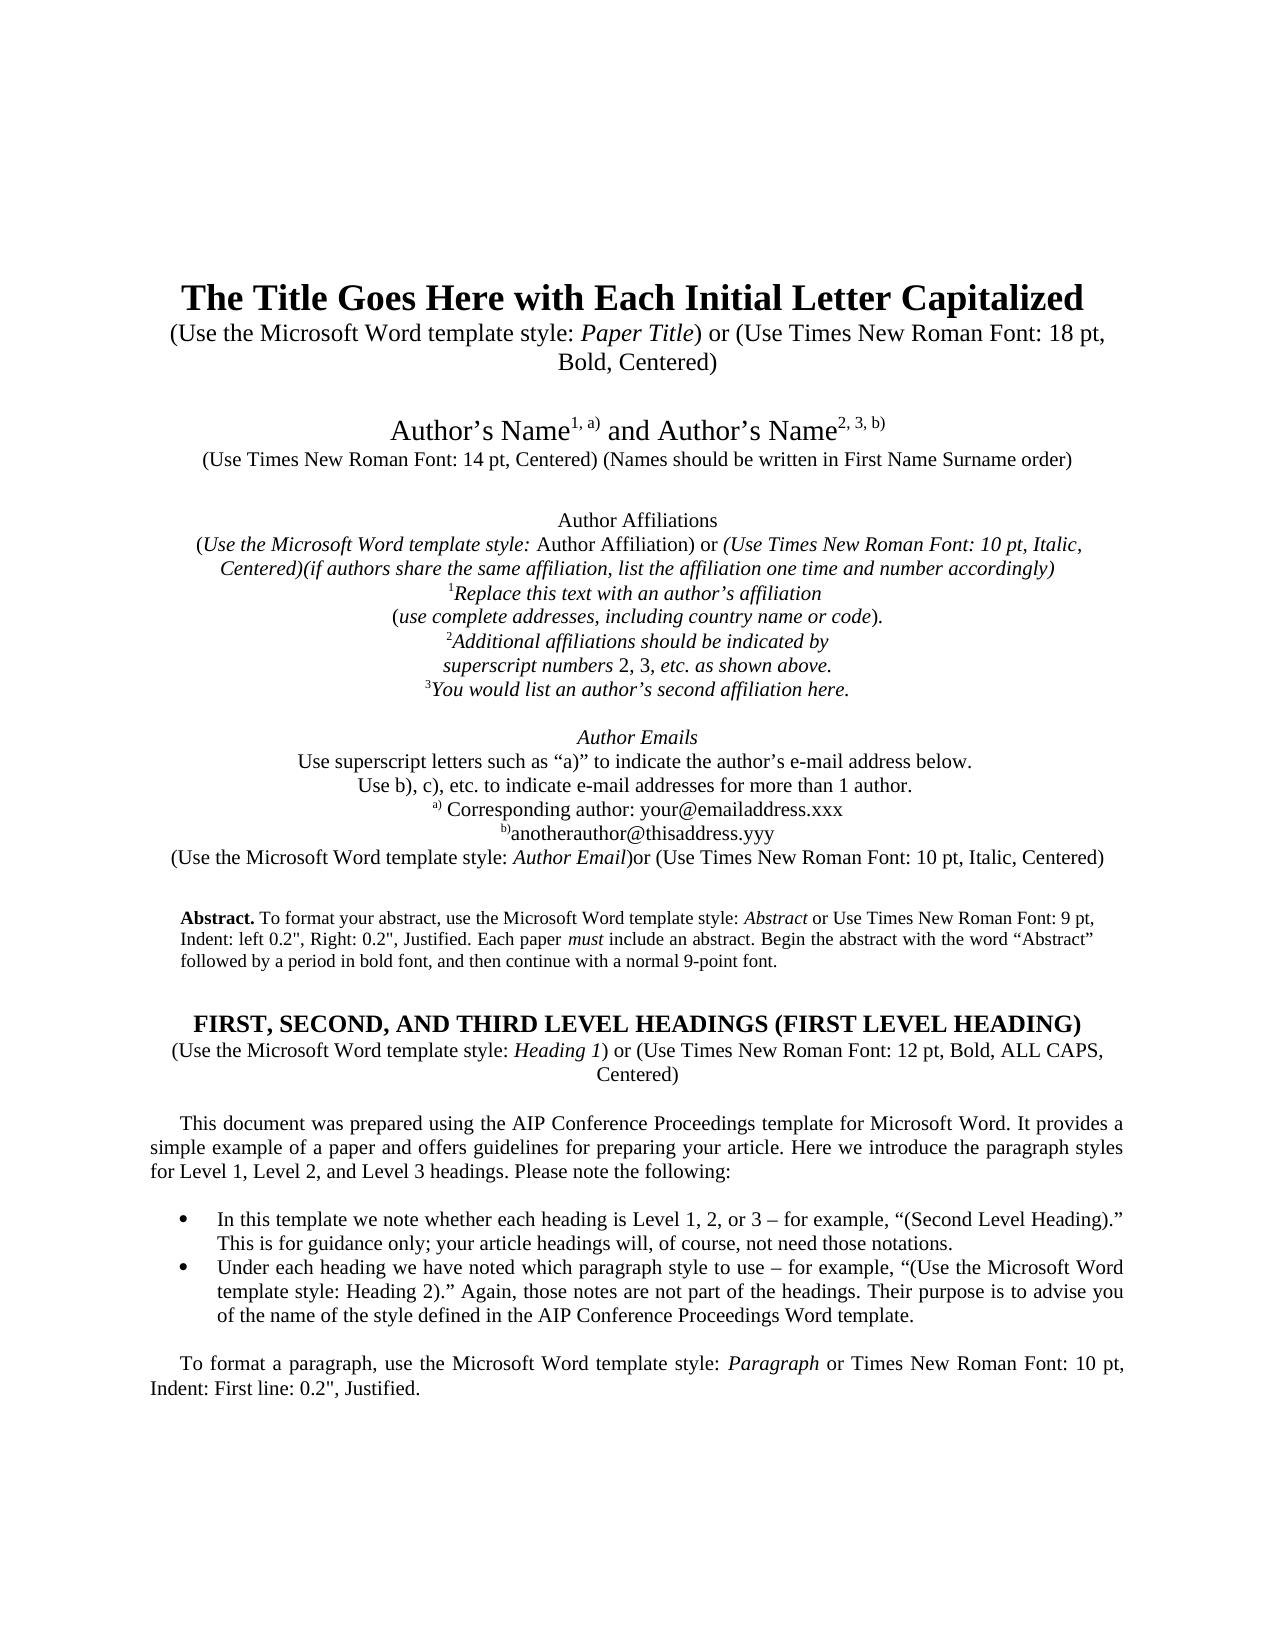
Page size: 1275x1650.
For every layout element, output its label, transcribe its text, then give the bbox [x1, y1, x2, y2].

text 2Additional affiliations should be indicated by superscript numbers 2, 3, etc. as shown above. [150, 628, 1125, 677]
text 1Replace this text with an author’s affiliation (use complete addresses, including country name or code). [150, 580, 1125, 628]
text 3You would list an author’s second affiliation here. [150, 677, 1125, 701]
text In this template we note whether each heading is Level 1, 2, or 3 – for example, “(Second Level Heading).” This is for guidance only; your article headings will, of course, not need those notations. [179, 1207, 1125, 1255]
title The Title Goes Here with Each Initial Letter Capitalized (Use the Microsoft Word template style: Paper Title) or (Use Times New Roman Font: 18 pt, Bold, Centered) [150, 275, 1125, 376]
text Author’s Name1, a) and Author’s Name2, 3, b) (Use Times New Roman Font: 14 pt, Centered) (Names should be written in First Name Surname order) [150, 413, 1125, 471]
text Use superscript letters such as “a)” to indicate the author’s e-mail address below. Use b), c), etc. to indicate e-mail addresses for more than 1 author. a) Corresponding author: your@emailaddress.xxx b)anotherauthor@thisaddress.yyy (Use the Microsoft Word template style: Author Email)or (Use Times New Roman Font: 10 pt, Italic, Centered) [150, 749, 1125, 869]
subtitle first, second, and third level headings (first level heading) (Use the Microsoft Word template style: Heading 1) or (Use Times New Roman Font: 12 pt, Bold, ALL CAPS, Centered) [150, 1009, 1125, 1086]
text Author Emails [150, 701, 1125, 749]
text (Use the Microsoft Word template style: Author Affiliation) or (Use Times New Roman Font: 10 pt, Italic, Centered)(if authors share the same affiliation, list the affiliation one time and number accordingly) [150, 532, 1125, 580]
text This document was prepared using the AIP Conference Proceedings template for Microsoft Word. It provides a simple example of a paper and offers guidelines for preparing your article. Here we introduce the paragraph styles for Level 1, Level 2, and Level 3 headings. Please note the following: [150, 1111, 1125, 1183]
text Abstract. To format your abstract, use the Microsoft Word template style: Abstract or Use Times New Roman Font: 9 pt, Indent: left 0.2", Right: 0.2", Justified. Each paper must include an abstract. Begin the abstract with the word “Abstract” followed by a period in bold font, and then continue with a normal 9-point font. [180, 907, 1095, 971]
text Under each heading we have noted which paragraph style to use – for example, “(Use the Microsoft Word template style: Heading 2).” Again, those notes are not part of the headings. Their purpose is to advise you of the name of the style defined in the AIP Conference Proceedings Word template. [179, 1255, 1125, 1327]
text To format a paragraph, use the Microsoft Word template style: Paragraph or Times New Roman Font: 10 pt, Indent: First line: 0.2", Justified. [150, 1351, 1125, 1399]
text Author Affiliations [150, 508, 1125, 532]
